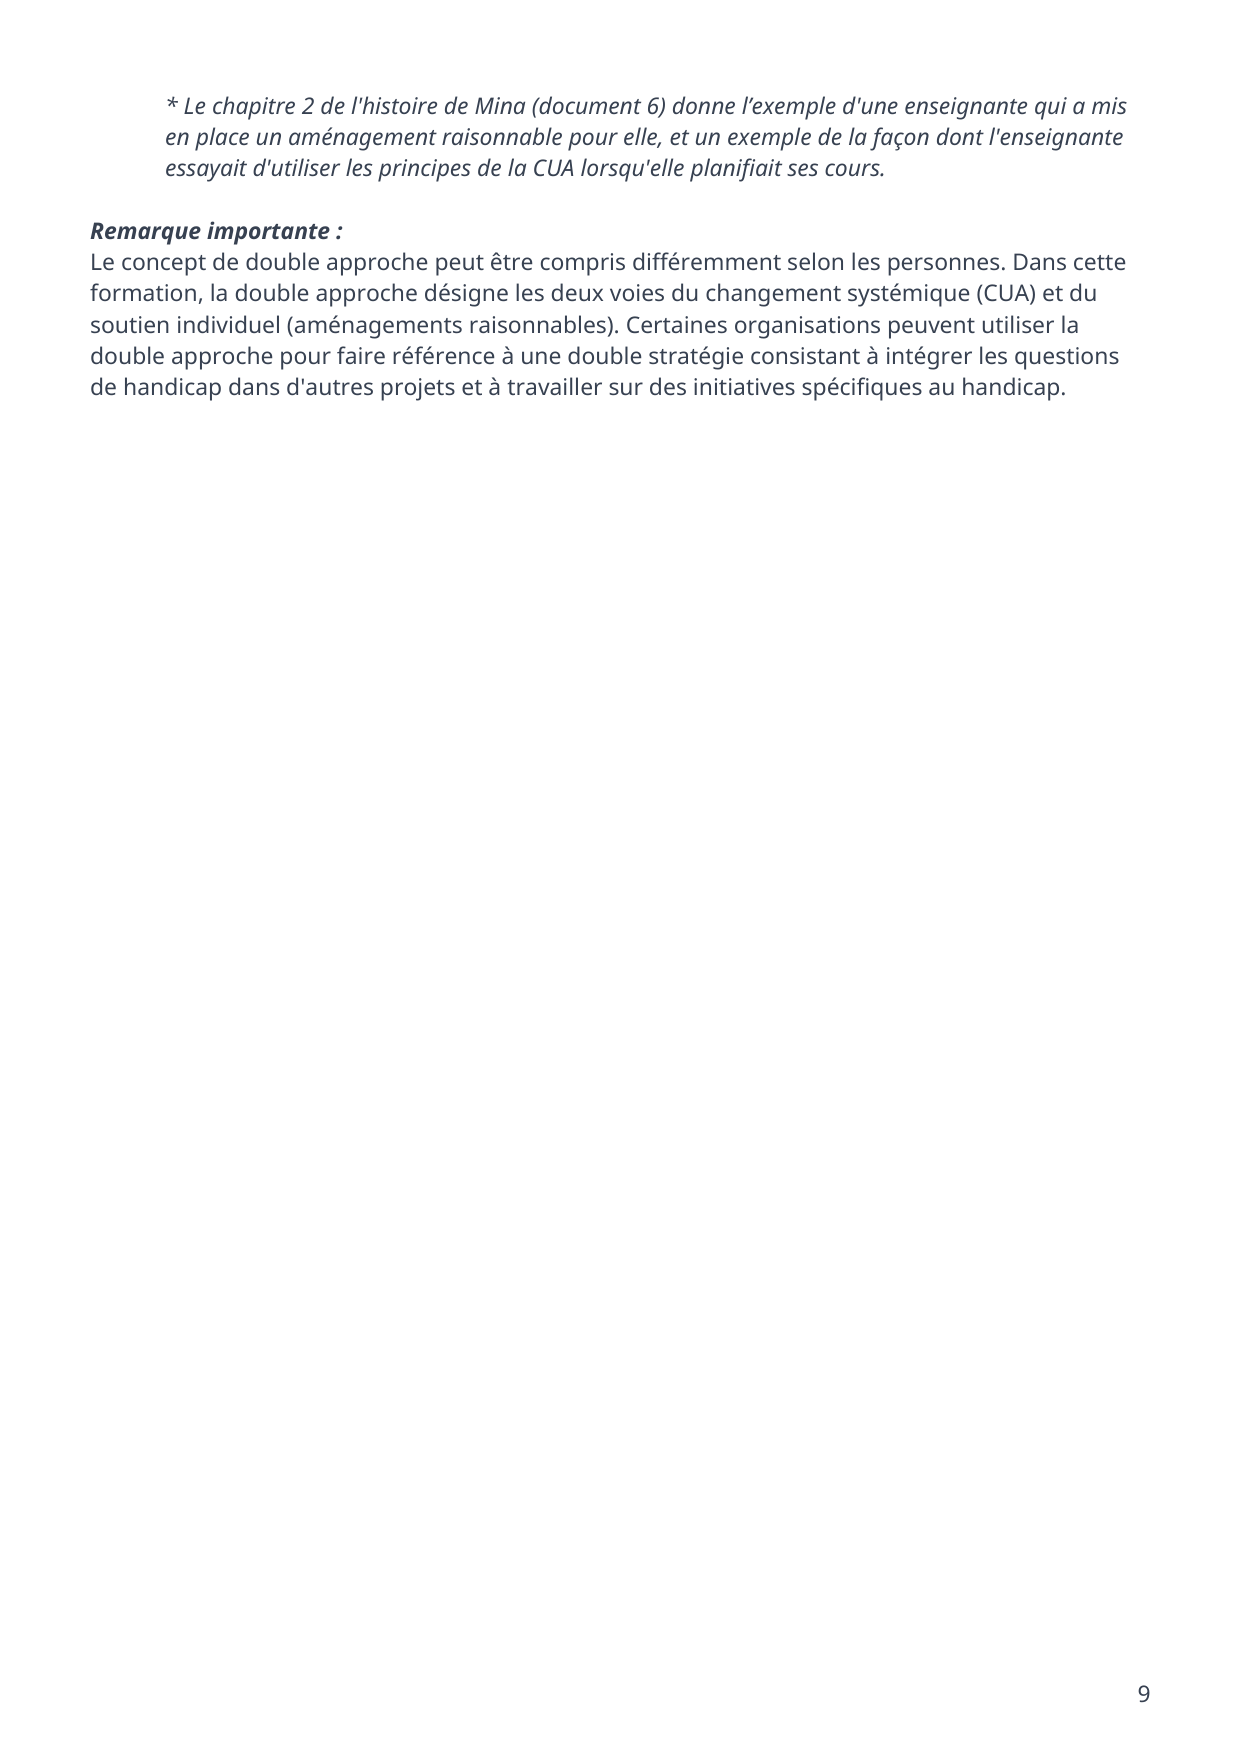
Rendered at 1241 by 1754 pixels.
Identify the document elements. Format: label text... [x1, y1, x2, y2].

text * Le chapitre 2 de l'histoire de Mina (document 6) donne l’exemple d'une enseignante qui a mis en place un aménagement raisonnable pour elle, et un exemple de la façon dont l'enseignante essayait d'utiliser les principes de la CUA lorsqu'elle planifiait ses cours. [165, 90, 1150, 184]
text Remarque importante : [90, 215, 1150, 246]
text Le concept de double approche peut être compris différemment selon les personnes. Dans cette formation, la double approche désigne les deux voies du changement systémique (CUA) et du soutien individuel (aménagements raisonnables). Certaines organisations peuvent utiliser la double approche pour faire référence à une double stratégie consistant à intégrer les questions de handicap dans d'autres projets et à travailler sur des initiatives spécifiques au handicap. [90, 246, 1150, 402]
